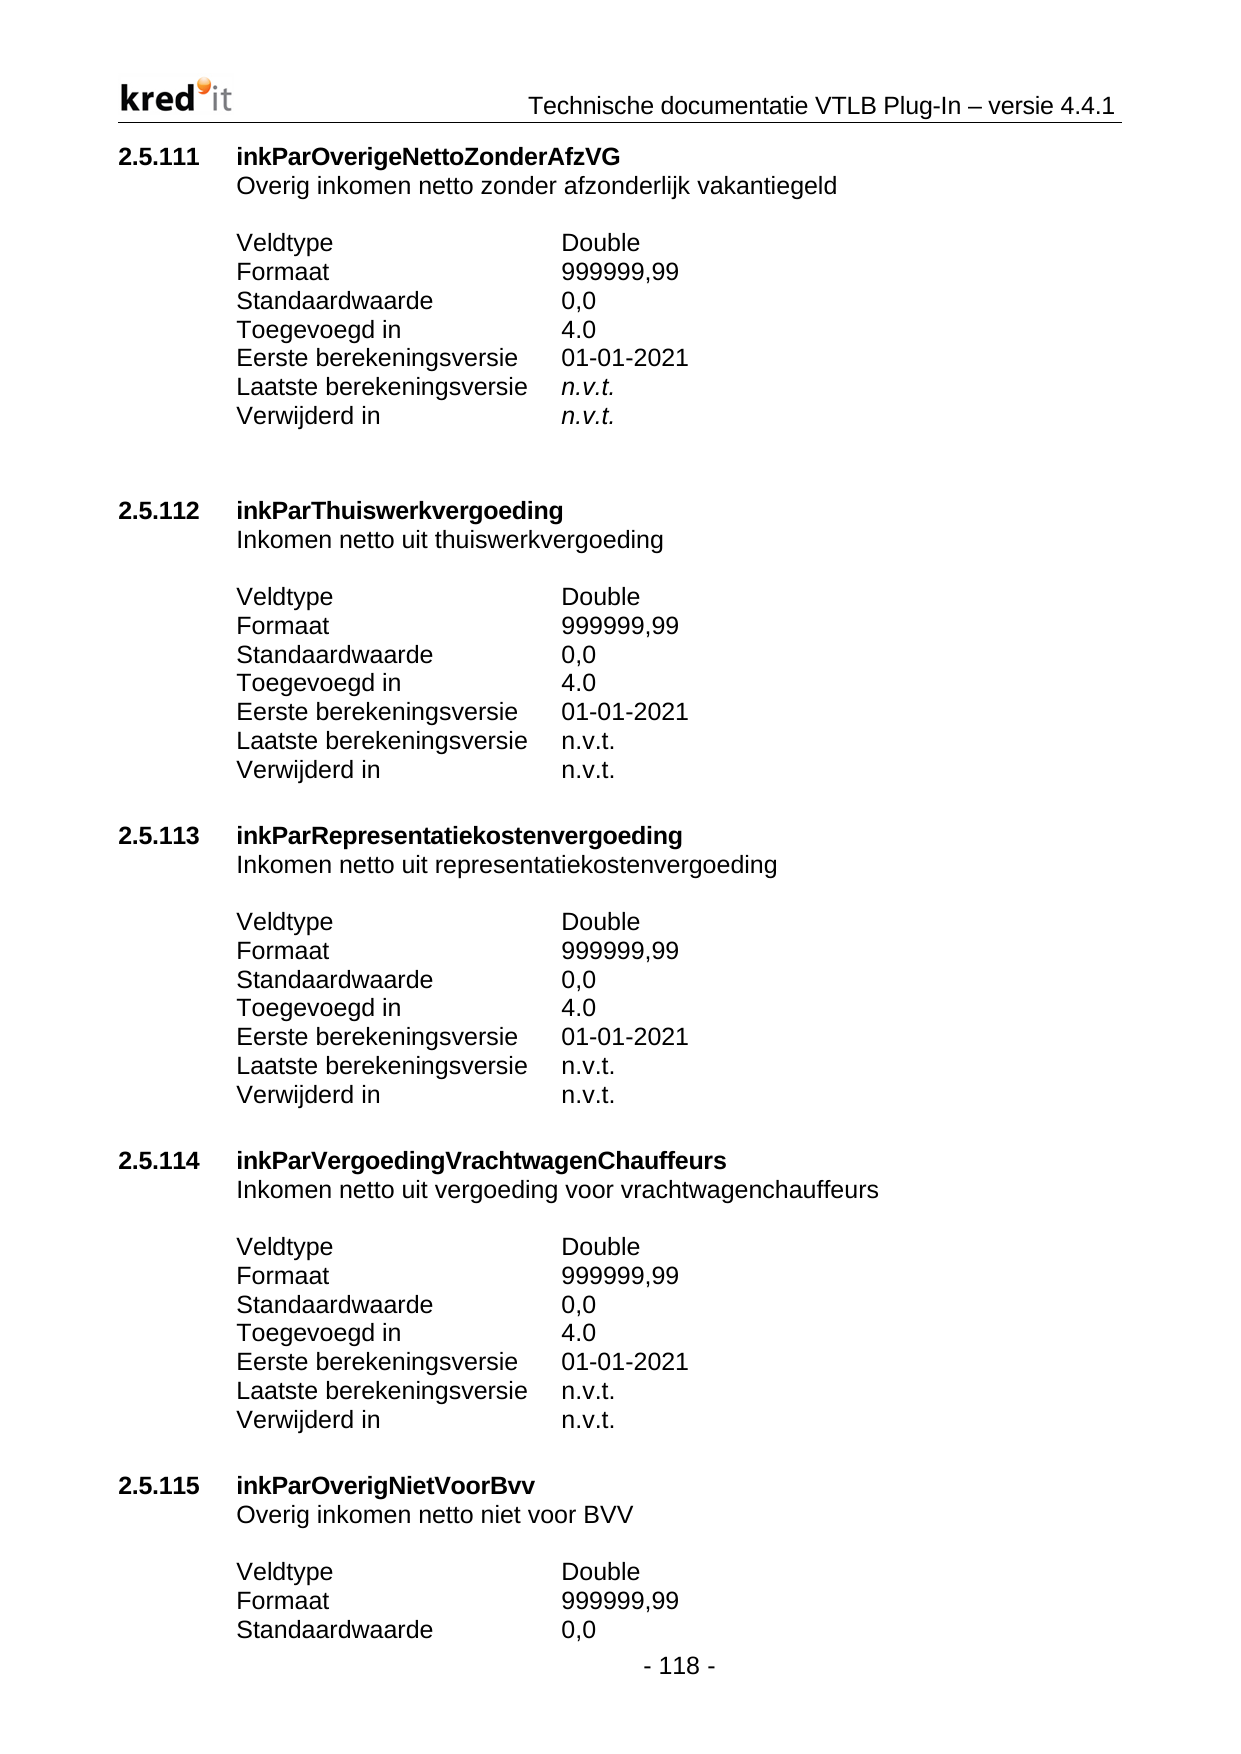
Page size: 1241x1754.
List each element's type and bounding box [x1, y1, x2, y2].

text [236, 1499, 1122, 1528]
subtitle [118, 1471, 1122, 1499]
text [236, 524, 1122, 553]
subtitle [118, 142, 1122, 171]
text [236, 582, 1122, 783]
picture [118, 73, 234, 115]
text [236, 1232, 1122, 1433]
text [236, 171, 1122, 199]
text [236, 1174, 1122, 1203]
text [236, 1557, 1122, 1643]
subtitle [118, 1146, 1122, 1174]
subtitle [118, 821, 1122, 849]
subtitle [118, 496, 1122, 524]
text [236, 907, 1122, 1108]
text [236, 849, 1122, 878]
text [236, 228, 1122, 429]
